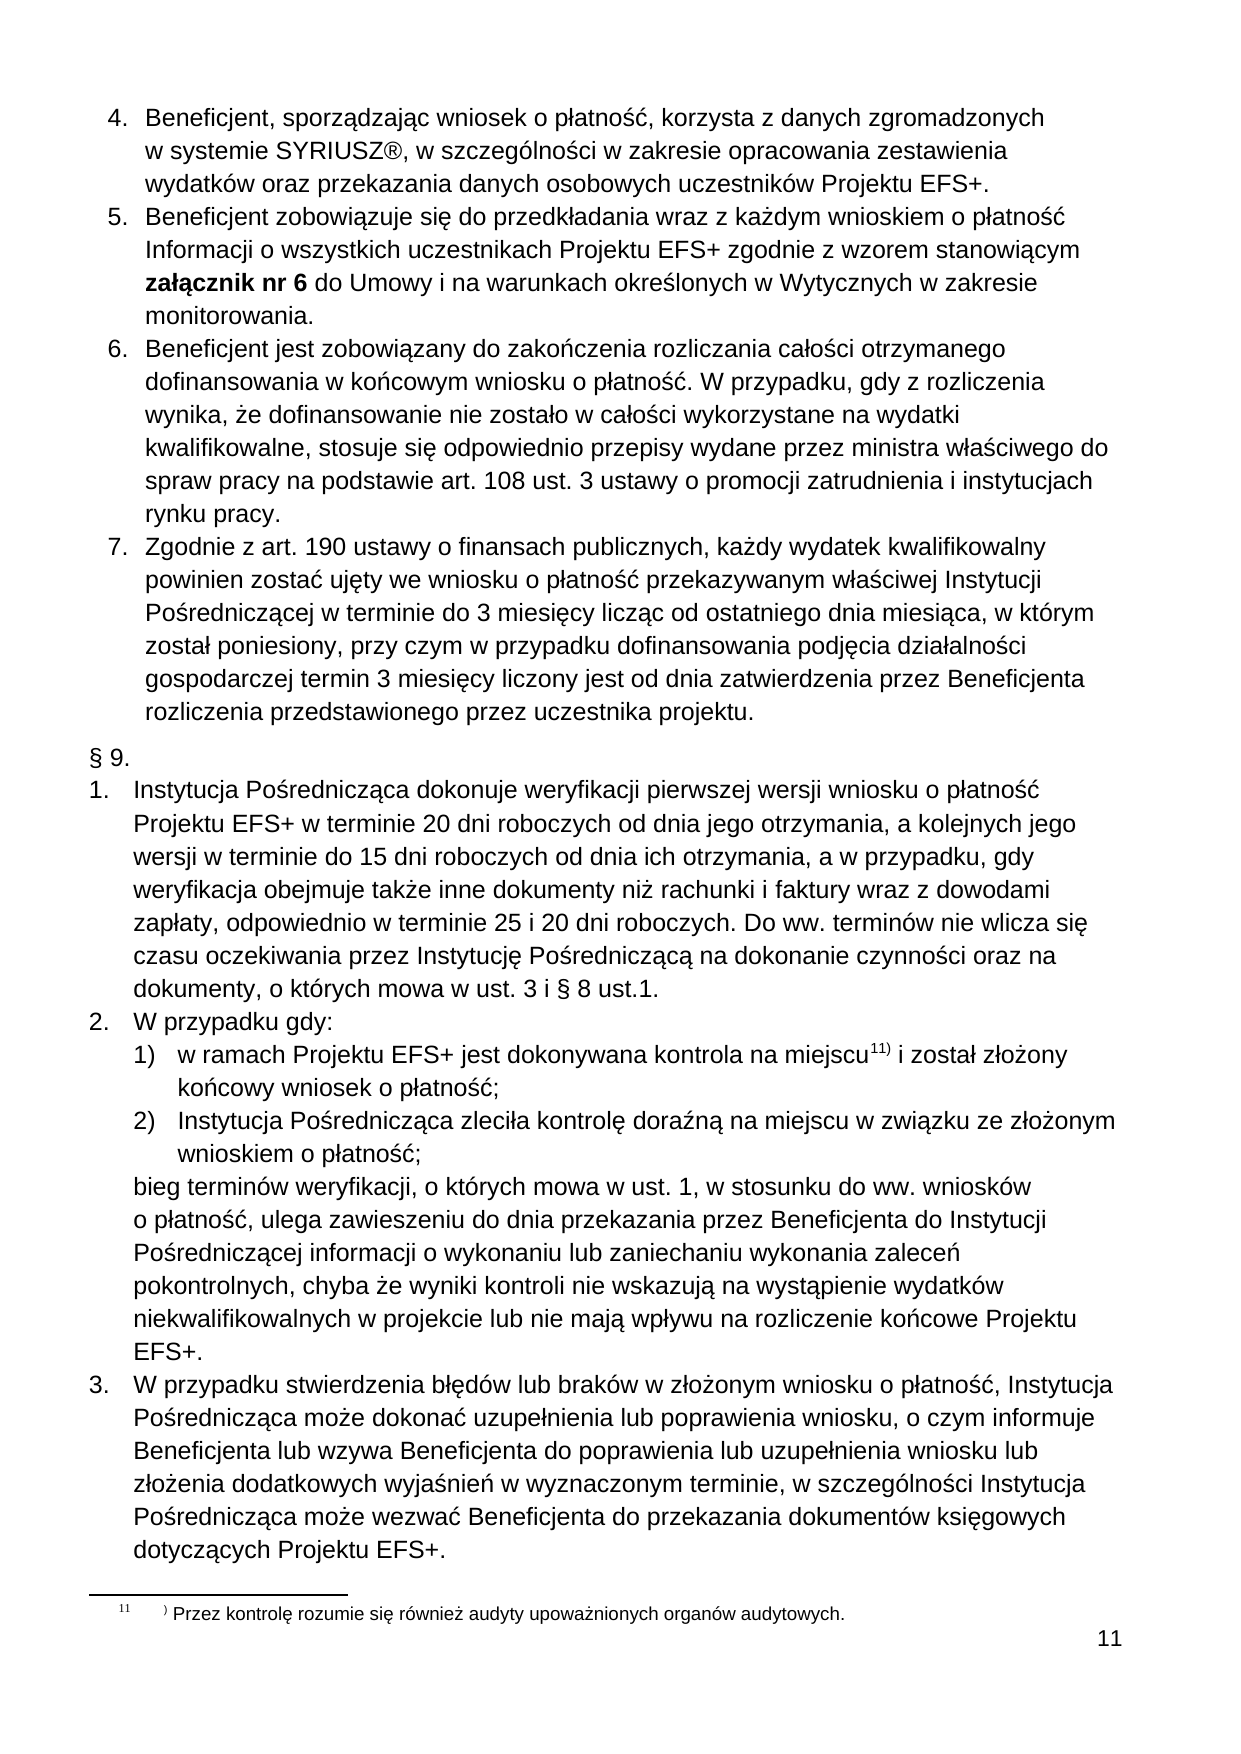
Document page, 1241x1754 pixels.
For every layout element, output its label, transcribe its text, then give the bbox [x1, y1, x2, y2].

list Beneficjent, sporządzając wniosek o płatność, korzysta z danych zgromadzonych w systemie SYRIUSZ®, w szczególności w zakresie opracowania zestawienia wydatków oraz przekazania danych osobowych uczestników Projektu EFS+. [107, 103, 1122, 197]
list Instytucja Pośrednicząca dokonuje weryfikacji pierwszej wersji wniosku o płatność Projektu EFS+ w terminie 20 dni roboczych od dnia jego otrzymania, a kolejnych jego wersji w terminie do 15 dni roboczych od dnia ich otrzymania, a w przypadku, gdy weryfikacja obejmuje także inne dokumenty niż rachunki i faktury wraz z dowodami zapłaty, odpowiednio w terminie 25 i 20 dni roboczych. Do ww. terminów nie wlicza się czasu oczekiwania przez Instytucję Pośredniczącą na dokonanie czynności oraz na dokumenty, o których mowa w ust. 3 i § 8 ust.1. [89, 776, 1122, 1002]
list Zgodnie z art. 190 ustawy o finansach publicznych, każdy wydatek kwalifikowalny powinien zostać ujęty we wniosku o płatność przekazywanym właściwej Instytucji Pośredniczącej w terminie do 3 miesięcy licząc od ostatniego dnia miesiąca, w którym został poniesiony, przy czym w przypadku dofinansowania podjęcia działalności gospodarczej termin 3 miesięcy liczony jest od dnia zatwierdzenia przez Beneficjenta rozliczenia przedstawionego przez uczestnika projektu. [107, 532, 1122, 726]
list Instytucja Pośrednicząca zleciła kontrolę doraźną na miejscu w związku ze złożonym wnioskiem o płatność; [133, 1106, 1122, 1167]
list Beneficjent jest zobowiązany do zakończenia rozliczania całości otrzymanego dofinansowania w końcowym wniosku o płatność. W przypadku, gdy z rozliczenia wynika, że dofinansowanie nie zostało w całości wykorzystane na wydatki kwalifikowalne, stosuje się odpowiednio przepisy wydane przez ministra właściwego do spraw pracy na podstawie art. 108 ust. 3 ustawy o promocji zatrudnienia i instytucjach rynku pracy. [107, 334, 1122, 528]
text bieg terminów weryfikacji, o których mowa w ust. 1, w stosunku do ww. wniosków o płatność, ulega zawieszeniu do dnia przekazania przez Beneficjenta do Instytucji Pośredniczącej informacji o wykonaniu lub zaniechaniu wykonania zaleceń pokontrolnych, chyba że wyniki kontroli nie wskazują na wystąpienie wydatków niekwalifikowalnych w projekcie lub nie mają wpływu na rozliczenie końcowe Projektu EFS+. [133, 1172, 1122, 1366]
list Beneficjent zobowiązuje się do przedkładania wraz z każdym wnioskiem o płatność Informacji o wszystkich uczestnikach Projektu EFS+ zgodnie z wzorem stanowiącym załącznik nr 6 do Umowy i na warunkach określonych w Wytycznych w zakresie monitorowania. [107, 202, 1122, 329]
list w ramach Projektu EFS+ jest dokonywana kontrola na miejscu) i został złożony końcowy wniosek o płatność; [133, 1040, 1122, 1101]
list W przypadku stwierdzenia błędów lub braków w złożonym wniosku o płatność, Instytucja Pośrednicząca może dokonać uzupełnienia lub poprawienia wniosku, o czym informuje Beneficjenta lub wzywa Beneficjenta do poprawienia lub uzupełnienia wniosku lub złożenia dodatkowych wyjaśnień w wyznaczonym terminie, w szczególności Instytucja Pośrednicząca może wezwać Beneficjenta do przekazania dokumentów księgowych dotyczących Projektu EFS+. [89, 1370, 1122, 1564]
list W przypadku gdy: [89, 1007, 1122, 1035]
subtitle § 9. [89, 742, 1122, 771]
